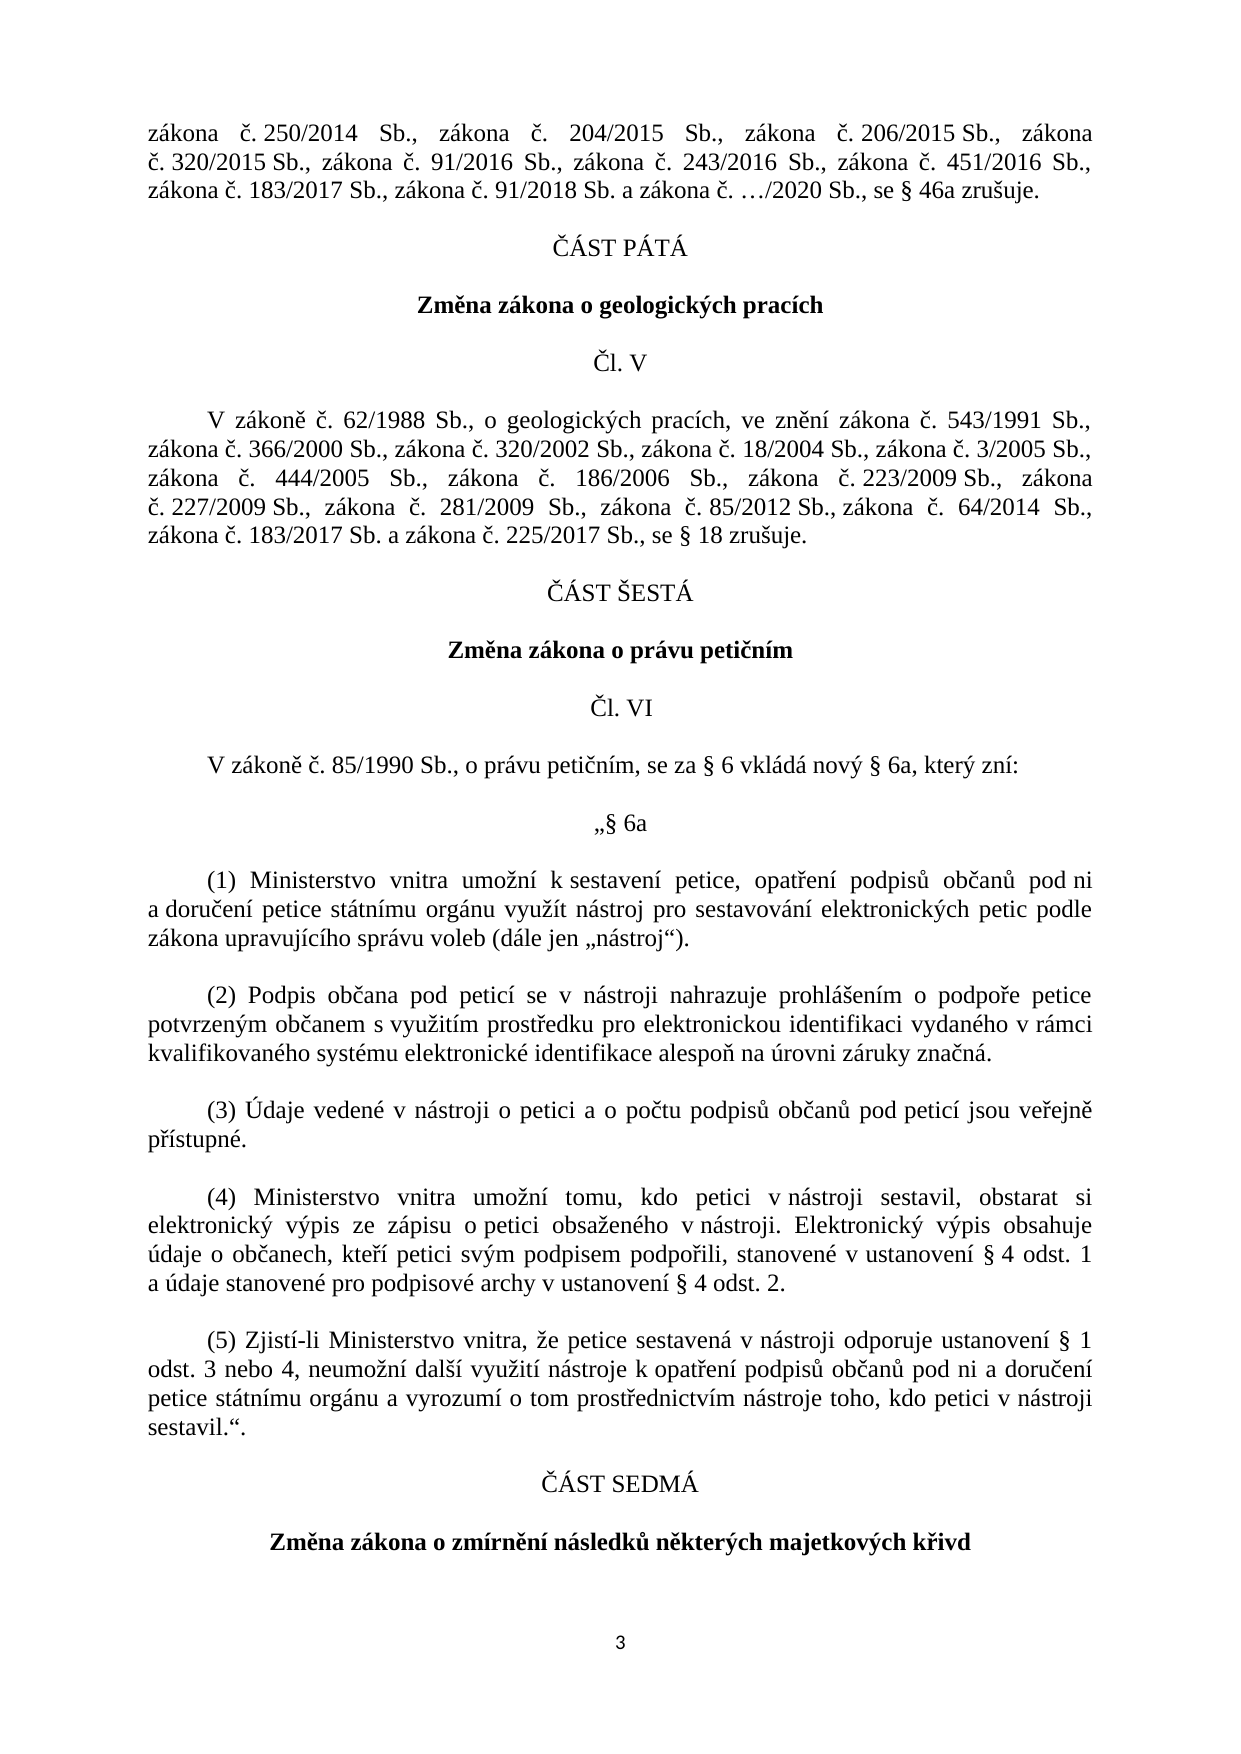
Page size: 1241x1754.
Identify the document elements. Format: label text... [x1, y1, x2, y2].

text V zákoně č. 85/1990 Sb., o právu petičním, se za § 6 vkládá nový § 6a, který zní: [148, 751, 1092, 779]
text Čl. VI [516, 693, 1092, 722]
text ČÁST SEDMÁ [148, 1469, 1092, 1498]
text V zákoně č. 62/1988 Sb., o geologických pracích, ve znění zákona č. 543/1991 Sb., zákona č. 366/2000 Sb., zákona č. 320/2002 Sb., zákona č. 18/2004 Sb., zákona č. 3/2005 Sb., zákona č. 444/2005 Sb., zákona č. 186/2006 Sb., zákona č. 223/2009 Sb., zákona č. 227/2009 Sb., zákona č. 281/2009 Sb., zákona č. 85/2012 Sb., zákona č. 64/2014 Sb., zákona č. 183/2017 Sb. a zákona č. 225/2017 Sb., se § 18 zrušuje. [148, 406, 1092, 549]
text Změna zákona o zmírnění následků některých majetkových křivd [148, 1527, 1092, 1556]
text Změna zákona o právu petičním [148, 636, 1092, 664]
text Čl. V [148, 348, 1092, 377]
text ČÁST PÁTÁ [148, 233, 1092, 262]
text (4) Ministerstvo vnitra umožní tomu, kdo petici v nástroji sestavil, obstarat si elektronický výpis ze zápisu o petici obsaženého v nástroji. Elektronický výpis obsahuje údaje o občanech, kteří petici svým podpisem podpořili, stanovené v ustanovení § 4 odst. 1 a údaje stanovené pro podpisové archy v ustanovení § 4 odst. 2. [148, 1182, 1092, 1297]
text Změna zákona o geologických pracích [148, 291, 1092, 319]
text (2) Podpis občana pod peticí se v nástroji nahrazuje prohlášením o podpoře petice potvrzeným občanem s využitím prostředku pro elektronickou identifikaci vydaného v rámci kvalifikovaného systému elektronické identifikace alespoň na úrovni záruky značná. [148, 981, 1092, 1067]
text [148, 118, 1092, 204]
text (1) Ministerstvo vnitra umožní k sestavení petice, opatření podpisů občanů pod ni a doručení petice státnímu orgánu využít nástroj pro sestavování elektronických petic podle zákona upravujícího správu voleb (dále jen „nástroj“). [148, 866, 1092, 952]
text ČÁST ŠESTÁ [148, 578, 1092, 607]
text (5) Zjistí-li Ministerstvo vnitra, že petice sestavená v nástroji odporuje ustanovení § 1 odst. 3 nebo 4, neumožní další využití nástroje k opatření podpisů občanů pod ni a doručení petice státnímu orgánu a vyrozumí o tom prostřednictvím nástroje toho, kdo petici v nástroji sestavil.“. [148, 1326, 1092, 1441]
text „§ 6a [148, 808, 1092, 837]
text (3) Údaje vedené v nástroji o petici a o počtu podpisů občanů pod peticí jsou veřejně přístupné. [148, 1096, 1092, 1153]
